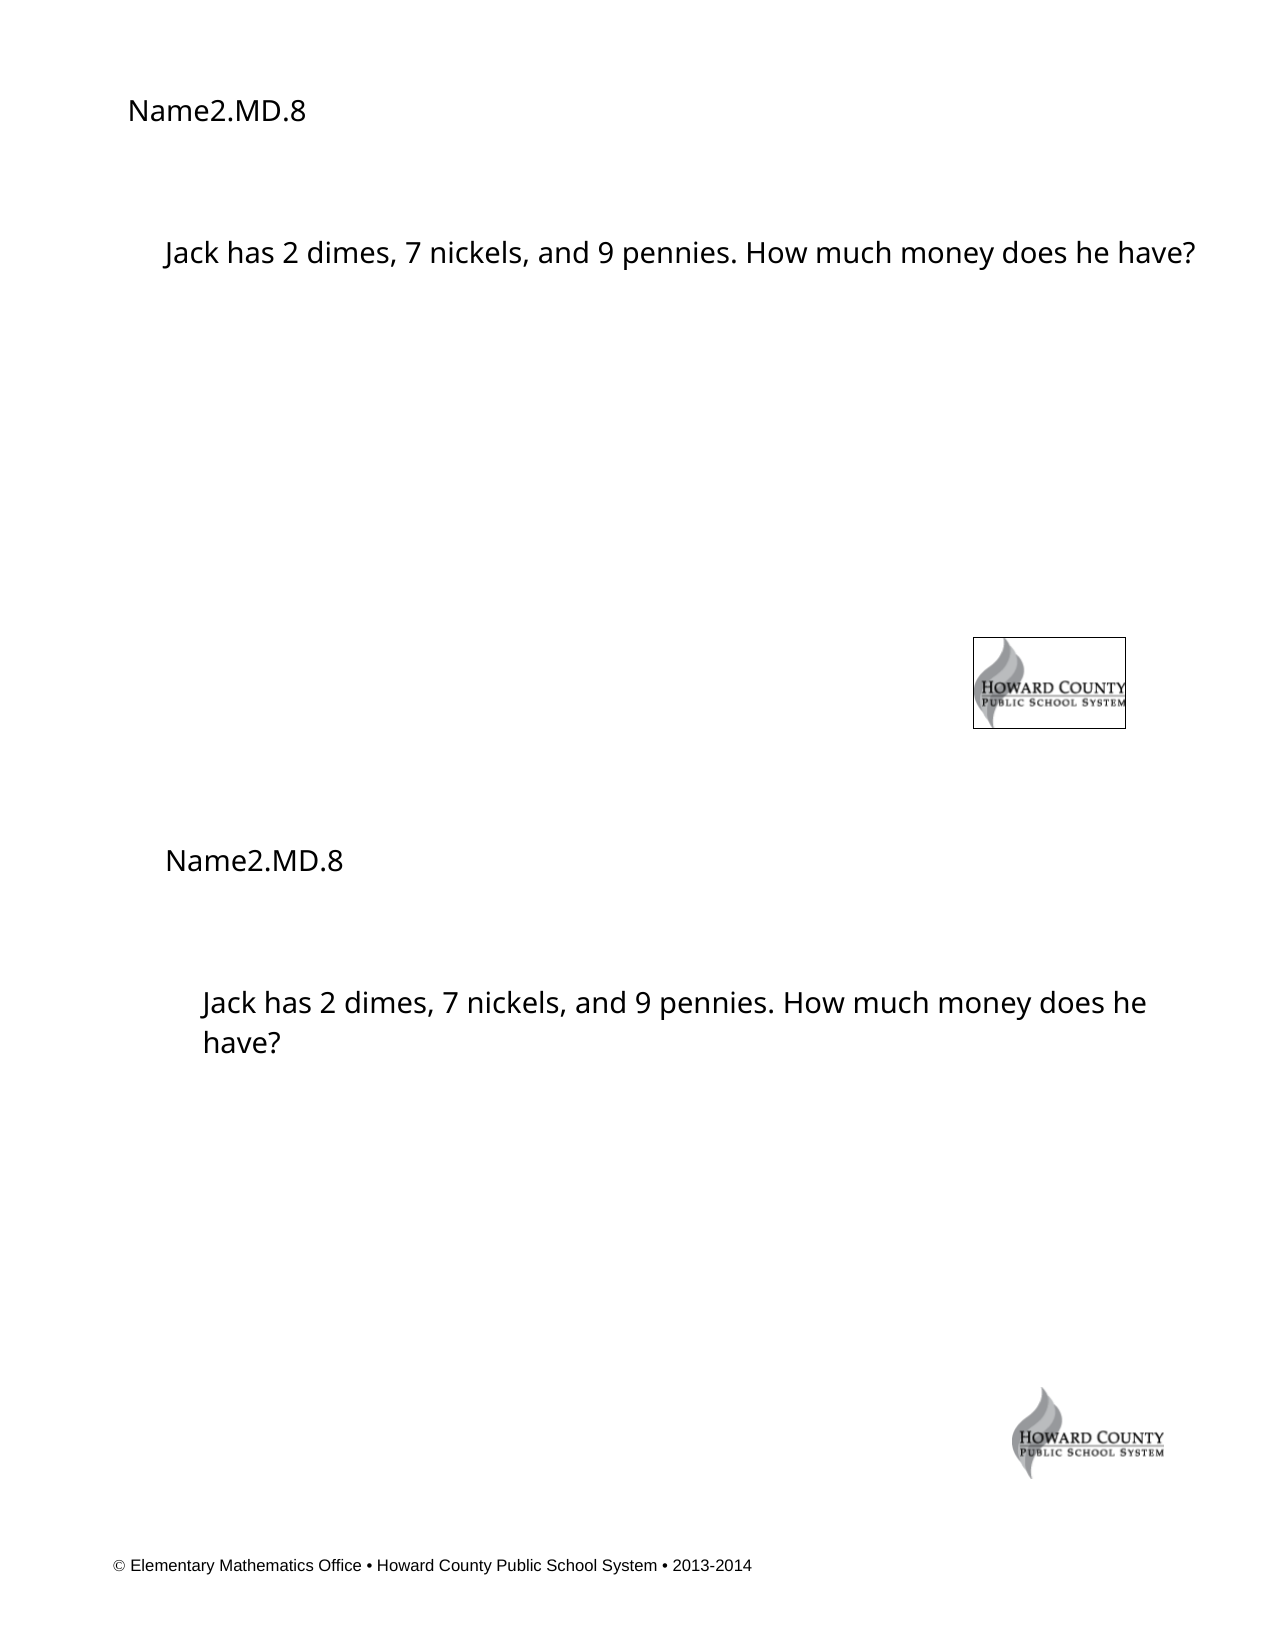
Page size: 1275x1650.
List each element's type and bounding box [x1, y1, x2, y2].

picture [974, 638, 1125, 728]
picture [1011, 1387, 1164, 1479]
